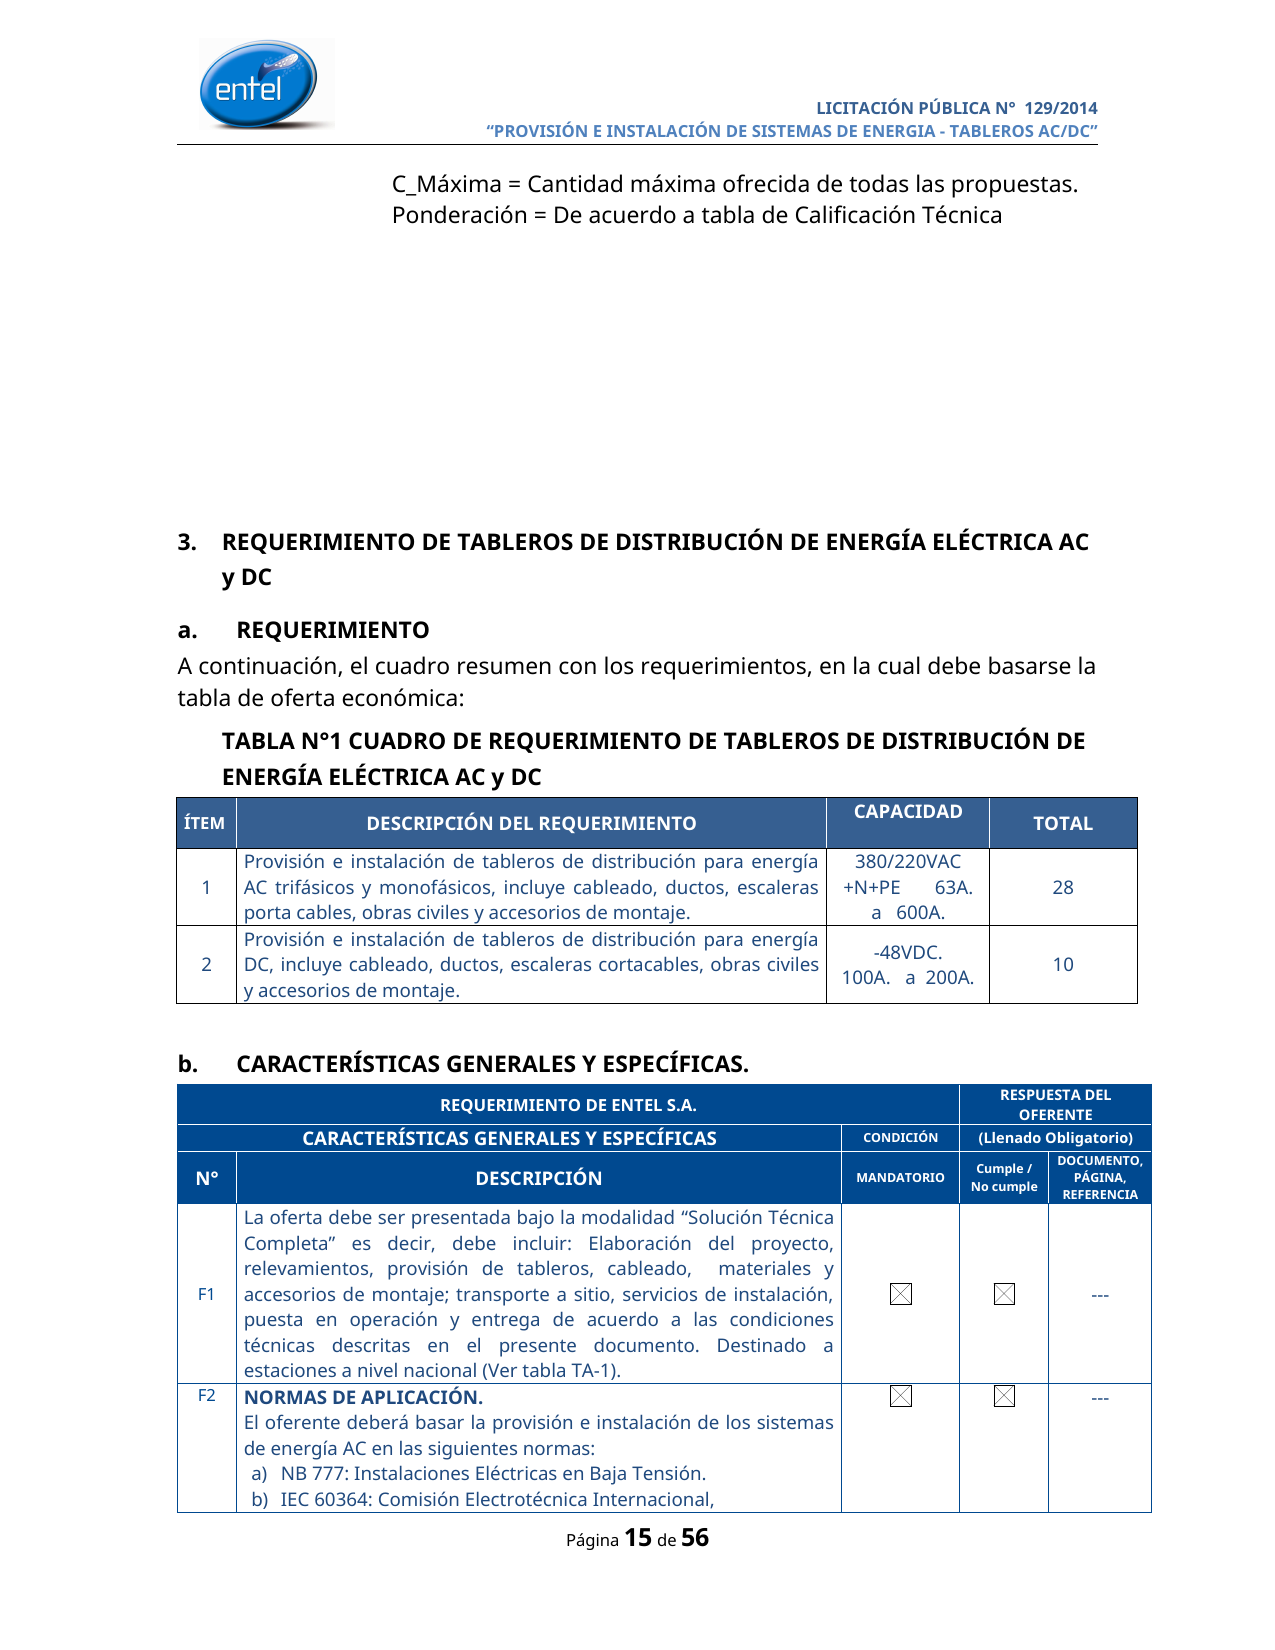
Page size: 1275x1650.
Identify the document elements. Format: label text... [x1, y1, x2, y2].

table_cell F1 [178, 1204, 236, 1383]
table_cell CARACTERÍSTICAS GENERALES Y ESPECÍFICAS [178, 1125, 841, 1151]
table_cell 28 [990, 849, 1137, 925]
table_cell --- [1049, 1204, 1151, 1383]
list REQUERIMIENTO [177, 614, 1098, 646]
table_header ÍTEM [177, 798, 236, 848]
list REQUERIMIENTO DE TABLEROS DE DISTRIBUCIÓN DE ENERGÍA ELÉCTRICA AC y DC [177, 525, 1098, 593]
table_header TOTAL [990, 798, 1137, 848]
table_header DESCRIPCIÓN DEL REQUERIMIENTO [237, 798, 826, 848]
table_cell Provisión e instalación de tableros de distribución para energía DC, incluye cableado, ductos, escaleras cortacables, obras civiles y accesorios de montaje. [237, 926, 826, 1003]
table_header REQUERIMIENTO DE ENTEL S.A. [178, 1085, 959, 1124]
table_header RESPUESTA DEL OFERENTE [960, 1085, 1151, 1124]
table_cell [842, 1204, 959, 1383]
table_cell F2 [178, 1384, 236, 1512]
table_cell (Llenado Obligatorio) [960, 1125, 1151, 1151]
table_cell 2 [177, 926, 236, 1003]
table_cell CONDICIÓN [842, 1125, 959, 1151]
table_cell --- [1049, 1384, 1151, 1512]
table_cell N° [178, 1152, 236, 1203]
table_cell 1 [177, 849, 236, 925]
table_cell Cumple / No cumple [960, 1152, 1048, 1203]
picture [199, 38, 335, 130]
table_cell 380/220VAC +N+PE 63A. a 600A. [827, 849, 989, 925]
list CARACTERÍSTICAS GENERALES Y ESPECÍFICAS. [177, 1048, 1098, 1079]
text TABLA N°1 CUADRO DE REQUERIMIENTO DE TABLEROS DE DISTRIBUCIÓN DE ENERGÍA ELÉCTRICA AC y DC [222, 725, 1098, 792]
table_cell 10 [990, 926, 1137, 1003]
list A continuación, el cuadro resumen con los requerimientos, en la cual debe basarse la tabla de oferta económica: [177, 650, 1098, 713]
list Ponderación = De acuerdo a tabla de Calificación Técnica [392, 199, 1098, 230]
table_cell -48VDC. 100A. a 200A. [827, 926, 989, 1003]
table_cell DESCRIPCIÓN [237, 1152, 841, 1203]
table_cell Provisión e instalación de tableros de distribución para energía AC trifásicos y monofásicos, incluye cableado, ductos, escaleras porta cables, obras civiles y accesorios de montaje. [237, 849, 826, 925]
table_cell MANDATORIO [842, 1152, 959, 1203]
table_cell [960, 1384, 1048, 1512]
table_cell DOCUMENTO, PÁGINA, REFERENCIA [1049, 1152, 1151, 1203]
table_cell [960, 1204, 1048, 1383]
list C_Máxima = Cantidad máxima ofrecida de todas las propuestas. [392, 168, 1098, 199]
table_cell La oferta debe ser presentada bajo la modalidad “Solución Técnica Completa” es decir, debe incluir: Elaboración del proyecto, relevamientos, provisión de tableros, cableado, materiales y accesorios de montaje; transporte a sitio, servicios de instalación, puesta en operación y entrega de acuerdo a las condiciones técnicas descritas en el presente documento. Destinado a estaciones a nivel nacional (Ver tabla TA-1). [237, 1204, 841, 1383]
table_cell [842, 1384, 959, 1512]
table_header CAPACIDAD [827, 798, 989, 848]
